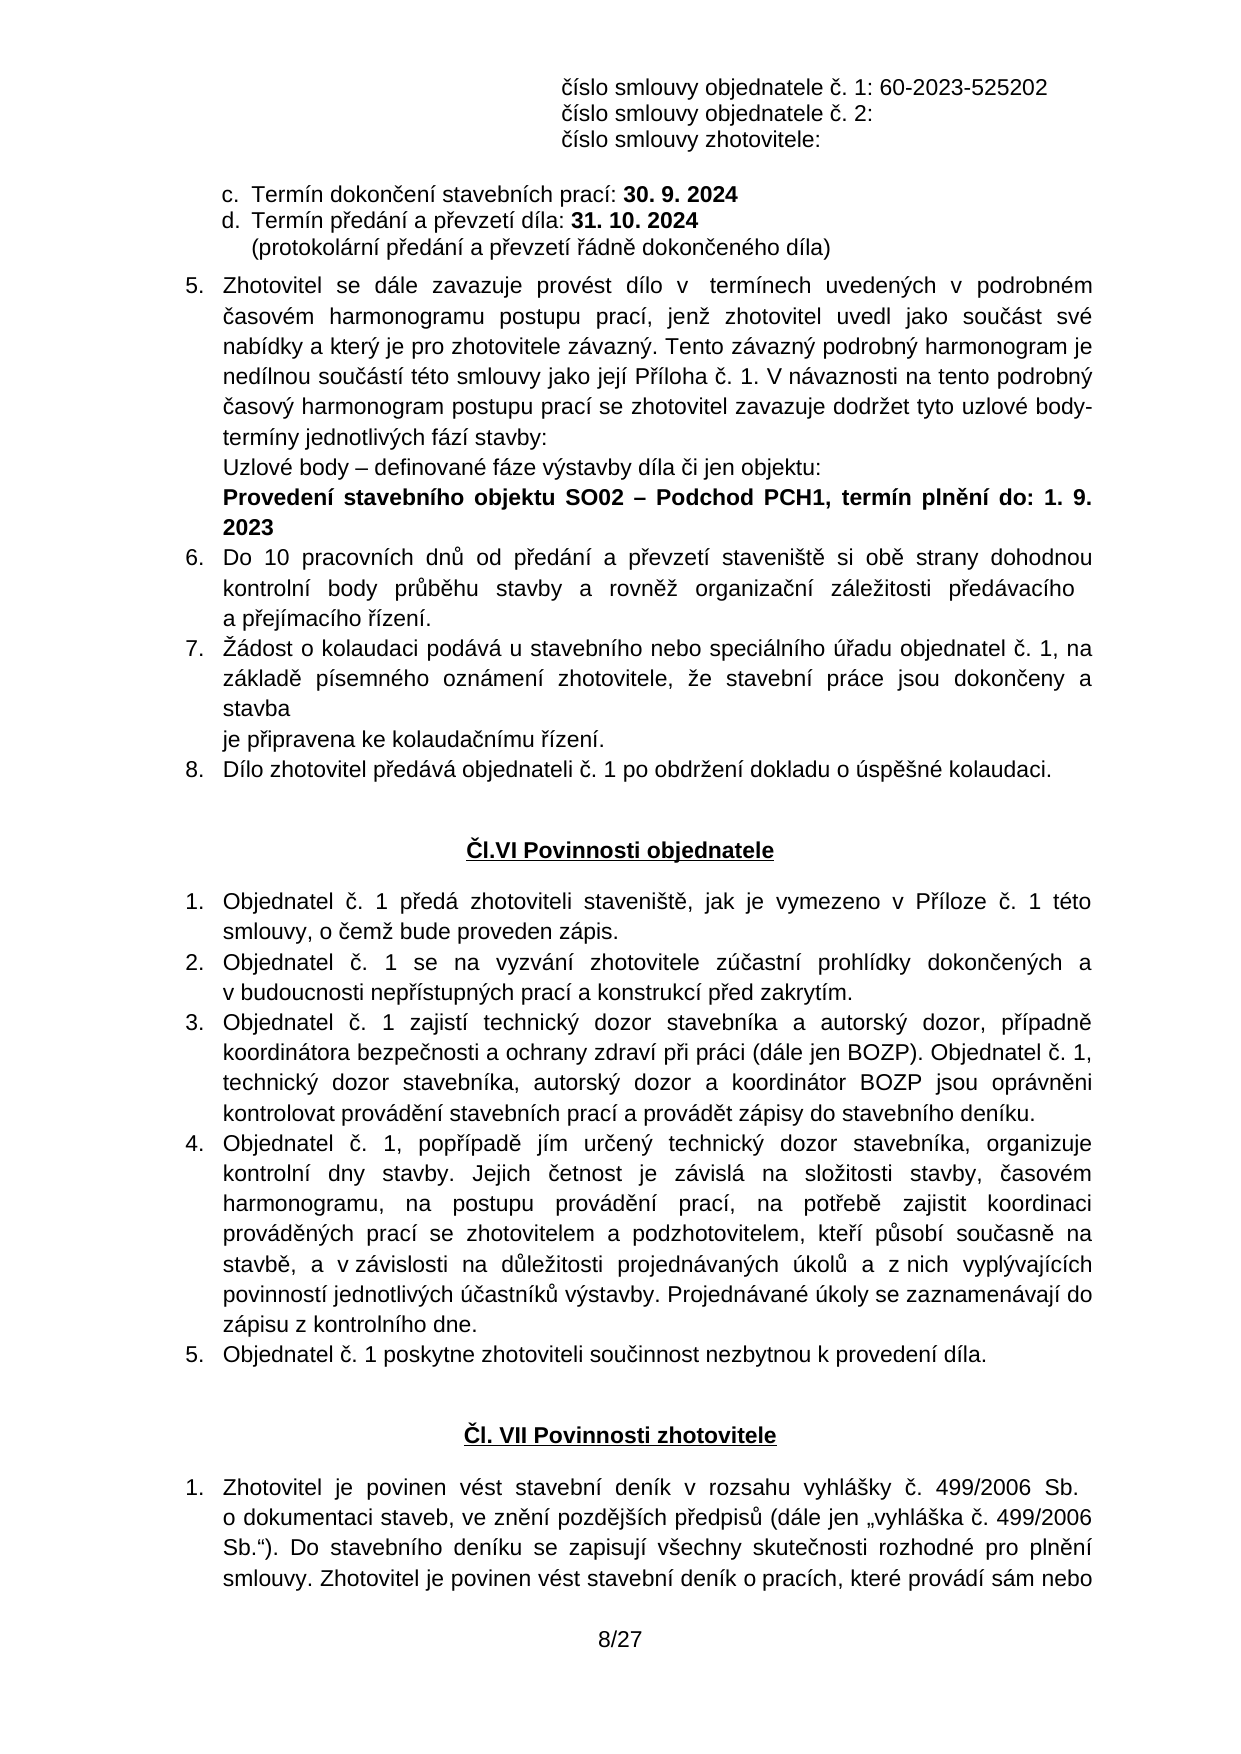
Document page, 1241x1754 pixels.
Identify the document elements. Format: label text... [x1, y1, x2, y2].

list Objednatel č. 1 předá zhotoviteli staveniště, jak je vymezeno v Příloze č. 1 této smlouvy, o čemž bude proveden zápis. [185, 888, 1093, 944]
list Do 10 pracovních dnů od předání a převzetí staveniště si obě strany dohodnou kontrolní body průběhu stavby a rovněž organizační záležitosti předávacího a přejímacího řízení. [185, 544, 1093, 631]
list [185, 1473, 1093, 1592]
text Čl.VI Povinnosti objednatele [148, 837, 1093, 863]
list Objednatel č. 1, popřípadě jím určený technický dozor stavebníka, organizuje kontrolní dny stavby. Jejich četnost je závislá na složitosti stavby, časovém harmonogramu, na postupu provádění prací, na potřebě zajistit koordinaci prováděných prací se zhotovitelem a podzhotovitelem, kteří působí současně na stavbě, a v závislosti na důležitosti projednávaných úkolů a z nich vyplývajících povinností jednotlivých účastníků výstavby. Projednávané úkoly se zaznamenávají do zápisu z kontrolního dne. [185, 1130, 1093, 1337]
list Provedení stavebního objektu SO02 – Podchod PCH1, termín plnění do: 1. 9. 2023 [223, 484, 1093, 540]
list (protokolární předání a převzetí řádně dokončeného díla) [251, 233, 1093, 260]
list Objednatel č. 1 zajistí technický dozor stavebníka a autorský dozor, případně koordinátora bezpečnosti a ochrany zdraví při práci (dále jen BOZP). Objednatel č. 1, technický dozor stavebníka, autorský dozor a koordinátor BOZP jsou oprávněni kontrolovat provádění stavebních prací a provádět zápisy do stavebního deníku. [185, 1009, 1093, 1126]
text Čl. VII Povinnosti zhotovitele [148, 1422, 1093, 1449]
list Zhotovitel se dále zavazuje provést dílo v termínech uvedených v podrobném časovém harmonogramu postupu prací, jenž zhotovitel uvedl jako součást své nabídky a který je pro zhotovitele závazný. Tento závazný podrobný harmonogram je nedílnou součástí této smlouvy jako její Příloha č. 1. V návaznosti na tento podrobný časový harmonogram postupu prací se zhotovitel zavazuje dodržet tyto uzlové body-termíny jednotlivých fází stavby: [185, 272, 1093, 450]
list Žádost o kolaudaci podává u stavebního nebo speciálního úřadu objednatel č. 1, na základě písemného oznámení zhotovitele, že stavební práce jsou dokončeny a stavba je připravena ke kolaudačnímu řízení. [185, 635, 1093, 752]
list Uzlové body – definované fáze výstavby díla či jen objektu: [223, 454, 1093, 480]
list Objednatel č. 1 poskytne zhotoviteli součinnost nezbytnou k provedení díla. [185, 1341, 1093, 1367]
list Termín předání a převzetí díla: 31. 10. 2024 [221, 207, 1093, 233]
list Objednatel č. 1 se na vyzvání zhotovitele zúčastní prohlídky dokončených a v budoucnosti nepřístupných prací a konstrukcí před zakrytím. [185, 948, 1093, 1005]
list Dílo zhotovitel předává objednateli č. 1 po obdržení dokladu o úspěšné kolaudaci. [185, 756, 1093, 782]
list Termín dokončení stavebních prací: 30. 9. 2024 [221, 181, 1093, 207]
